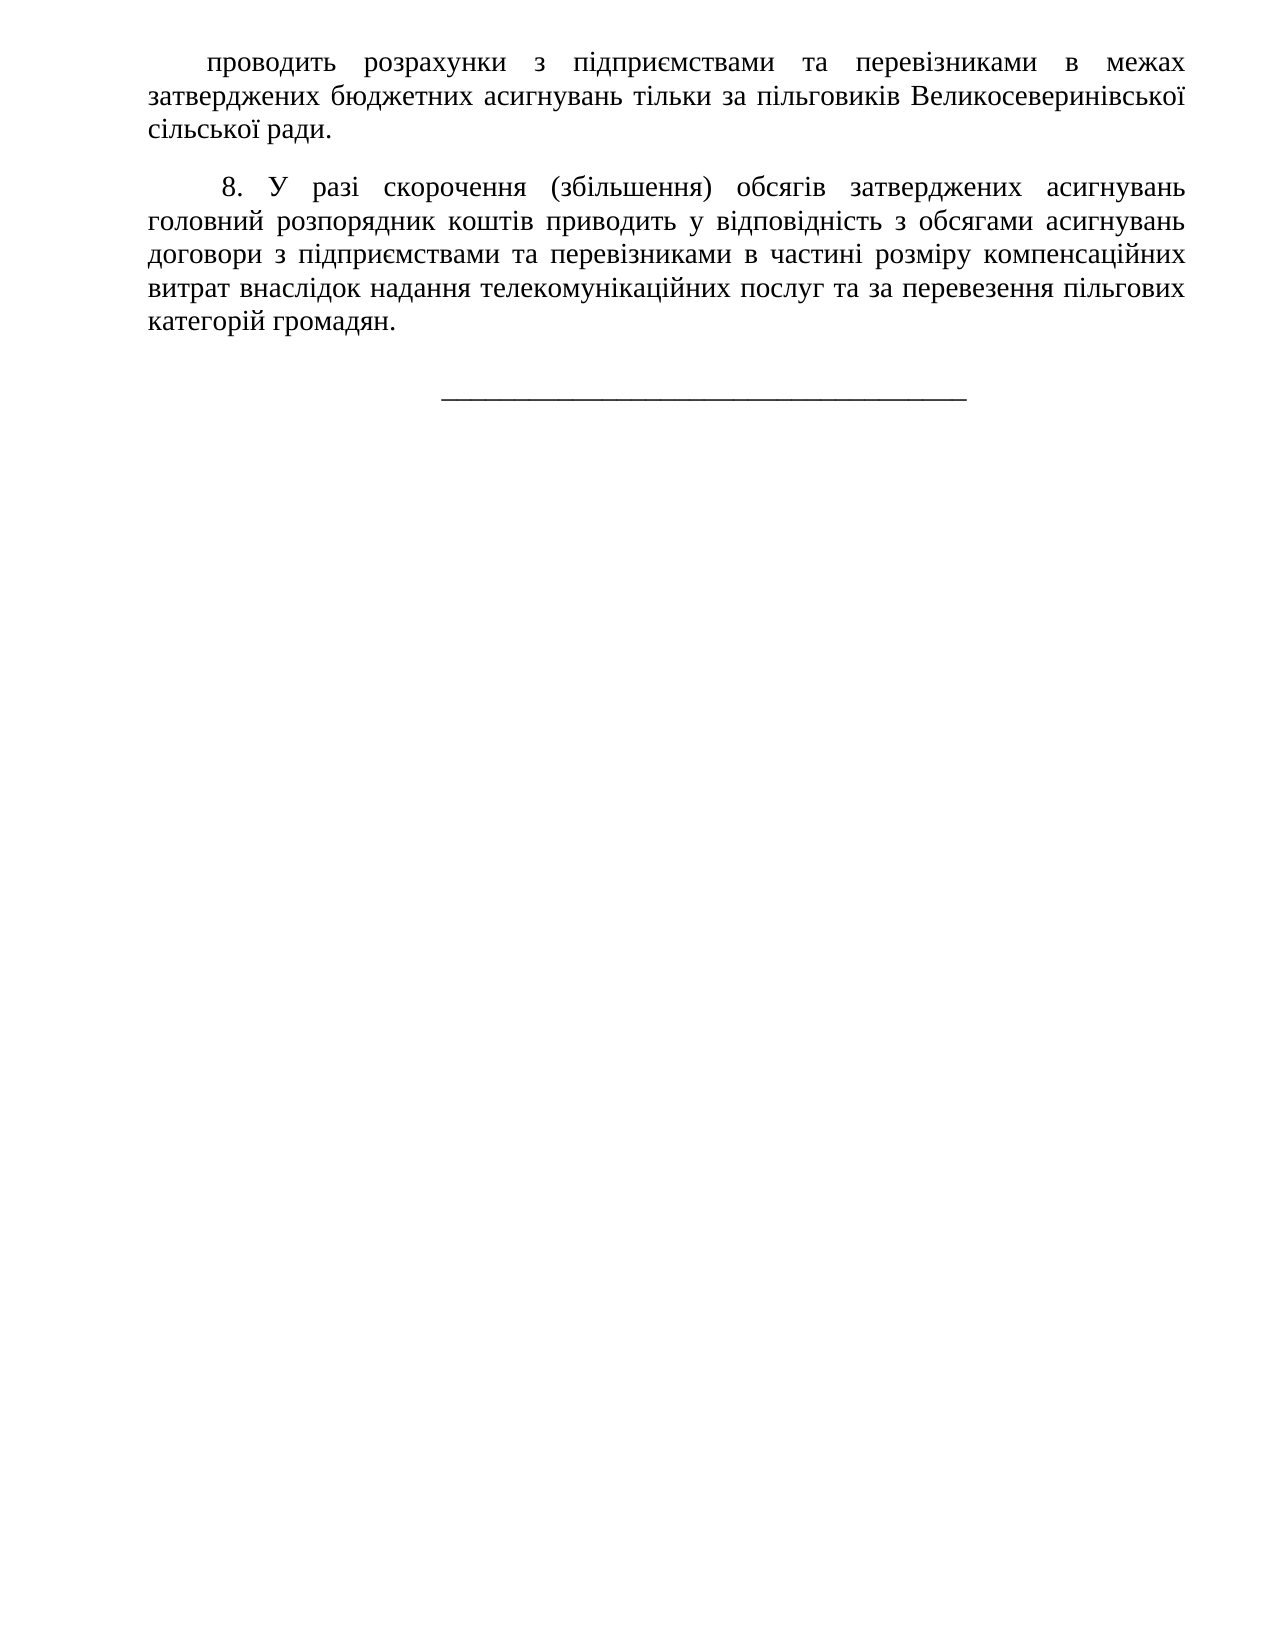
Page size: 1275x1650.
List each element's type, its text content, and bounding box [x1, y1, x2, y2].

text 8. У разі скорочення (збільшення) обсягів затверджених асигнувань головний розпорядник коштів приводить у відповідність з обсягами асигнувань договори з підприємствами та перевізниками в частині розміру компенсаційних витрат внаслідок надання телекомунікаційних послуг та за перевезення пільгових категорій громадян. [148, 169, 1186, 337]
text проводить розрахунки з підприємствами та перевізниками в межах затверджених бюджетних асигнувань тільки за пільговиків Великосеверинівської сільської ради. [148, 44, 1186, 145]
text ____________________________________ [148, 370, 1186, 404]
